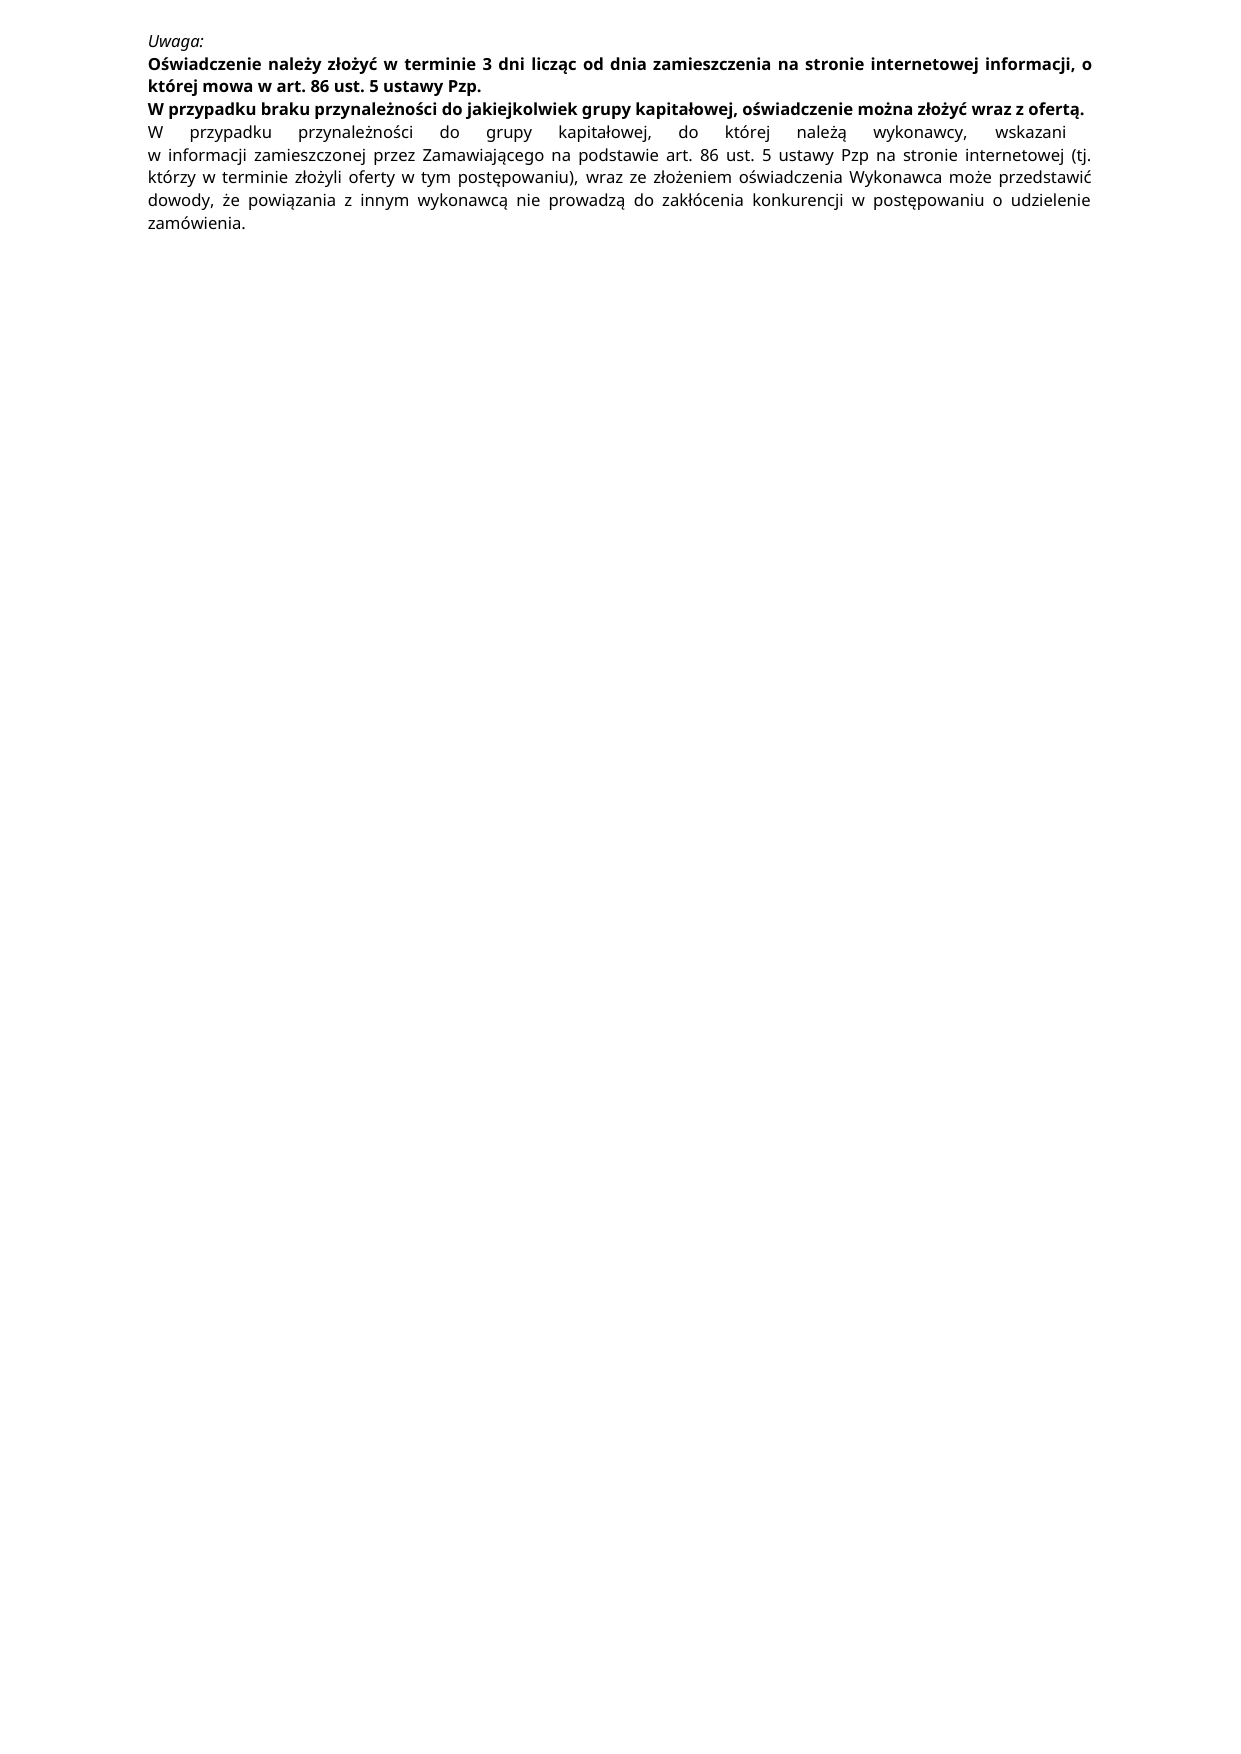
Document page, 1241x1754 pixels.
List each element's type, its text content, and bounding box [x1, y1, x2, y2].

text W przypadku przynależności do grupy kapitałowej, do której należą wykonawcy, wskazani w informacji zamieszczonej przez Zamawiającego na podstawie art. 86 ust. 5 ustawy Pzp na stronie internetowej (tj. którzy w terminie złożyli oferty w tym postępowaniu), wraz ze złożeniem oświadczenia Wykonawca może przedstawić dowody, że powiązania z innym wykonawcą nie prowadzą do zakłócenia konkurencji w postępowaniu o udzielenie zamówienia. [148, 120, 1093, 234]
text Oświadczenie należy złożyć w terminie 3 dni licząc od dnia zamieszczenia na stronie internetowej informacji, o której mowa w art. 86 ust. 5 ustawy Pzp. [148, 52, 1093, 98]
text W przypadku braku przynależności do jakiejkolwiek grupy kapitałowej, oświadczenie można złożyć wraz z ofertą. [148, 98, 1093, 120]
text Uwaga: [148, 29, 1093, 52]
